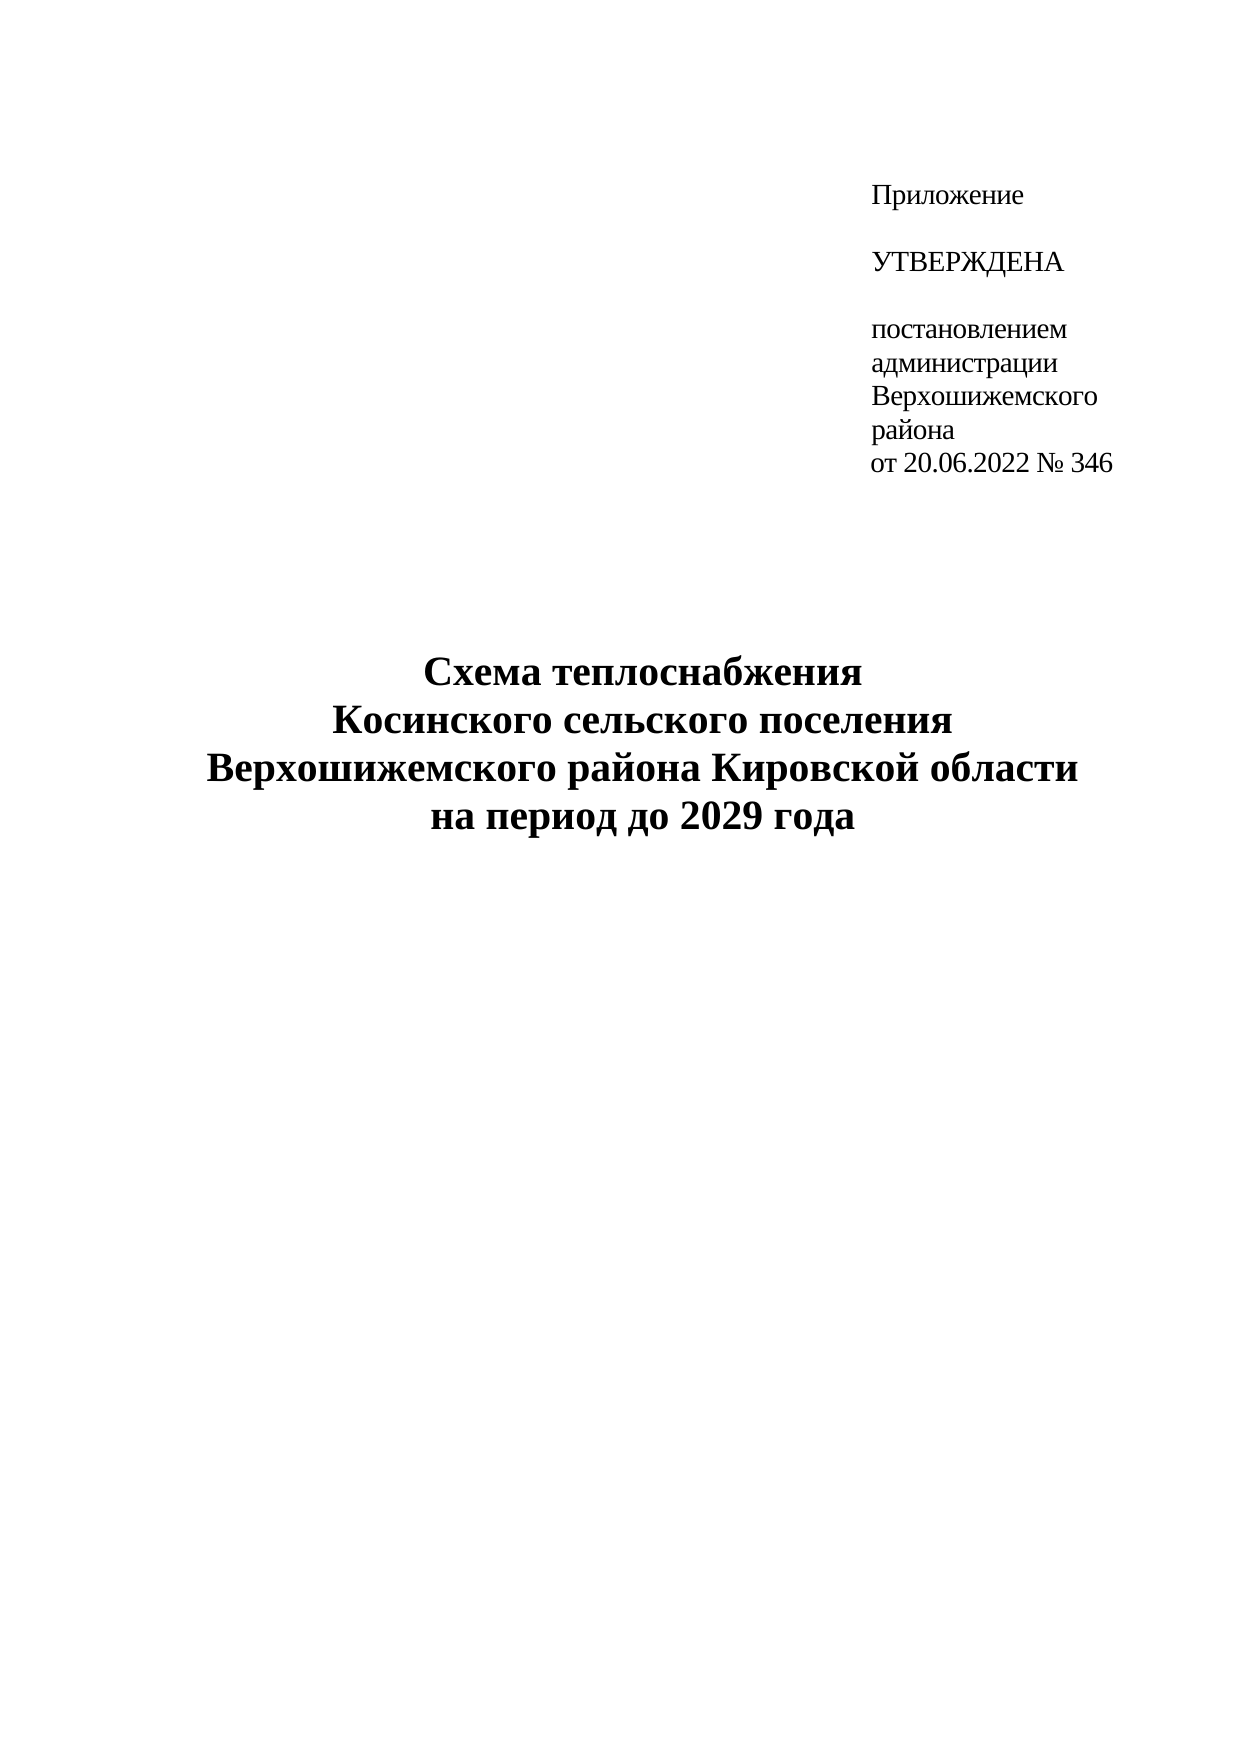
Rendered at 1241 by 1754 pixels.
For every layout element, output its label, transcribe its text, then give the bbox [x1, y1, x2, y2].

text УТВЕРЖДЕНА [162, 244, 1123, 278]
text Схема теплоснабжения Косинского сельского поселения Верхошижемского района Кировской области на период до 2029 года [162, 647, 1123, 838]
text от 20.06.2022 № 346 [724, 445, 1123, 479]
text постановлением администрации Верхошижемского района [871, 311, 1123, 445]
text Приложение [162, 177, 1123, 211]
